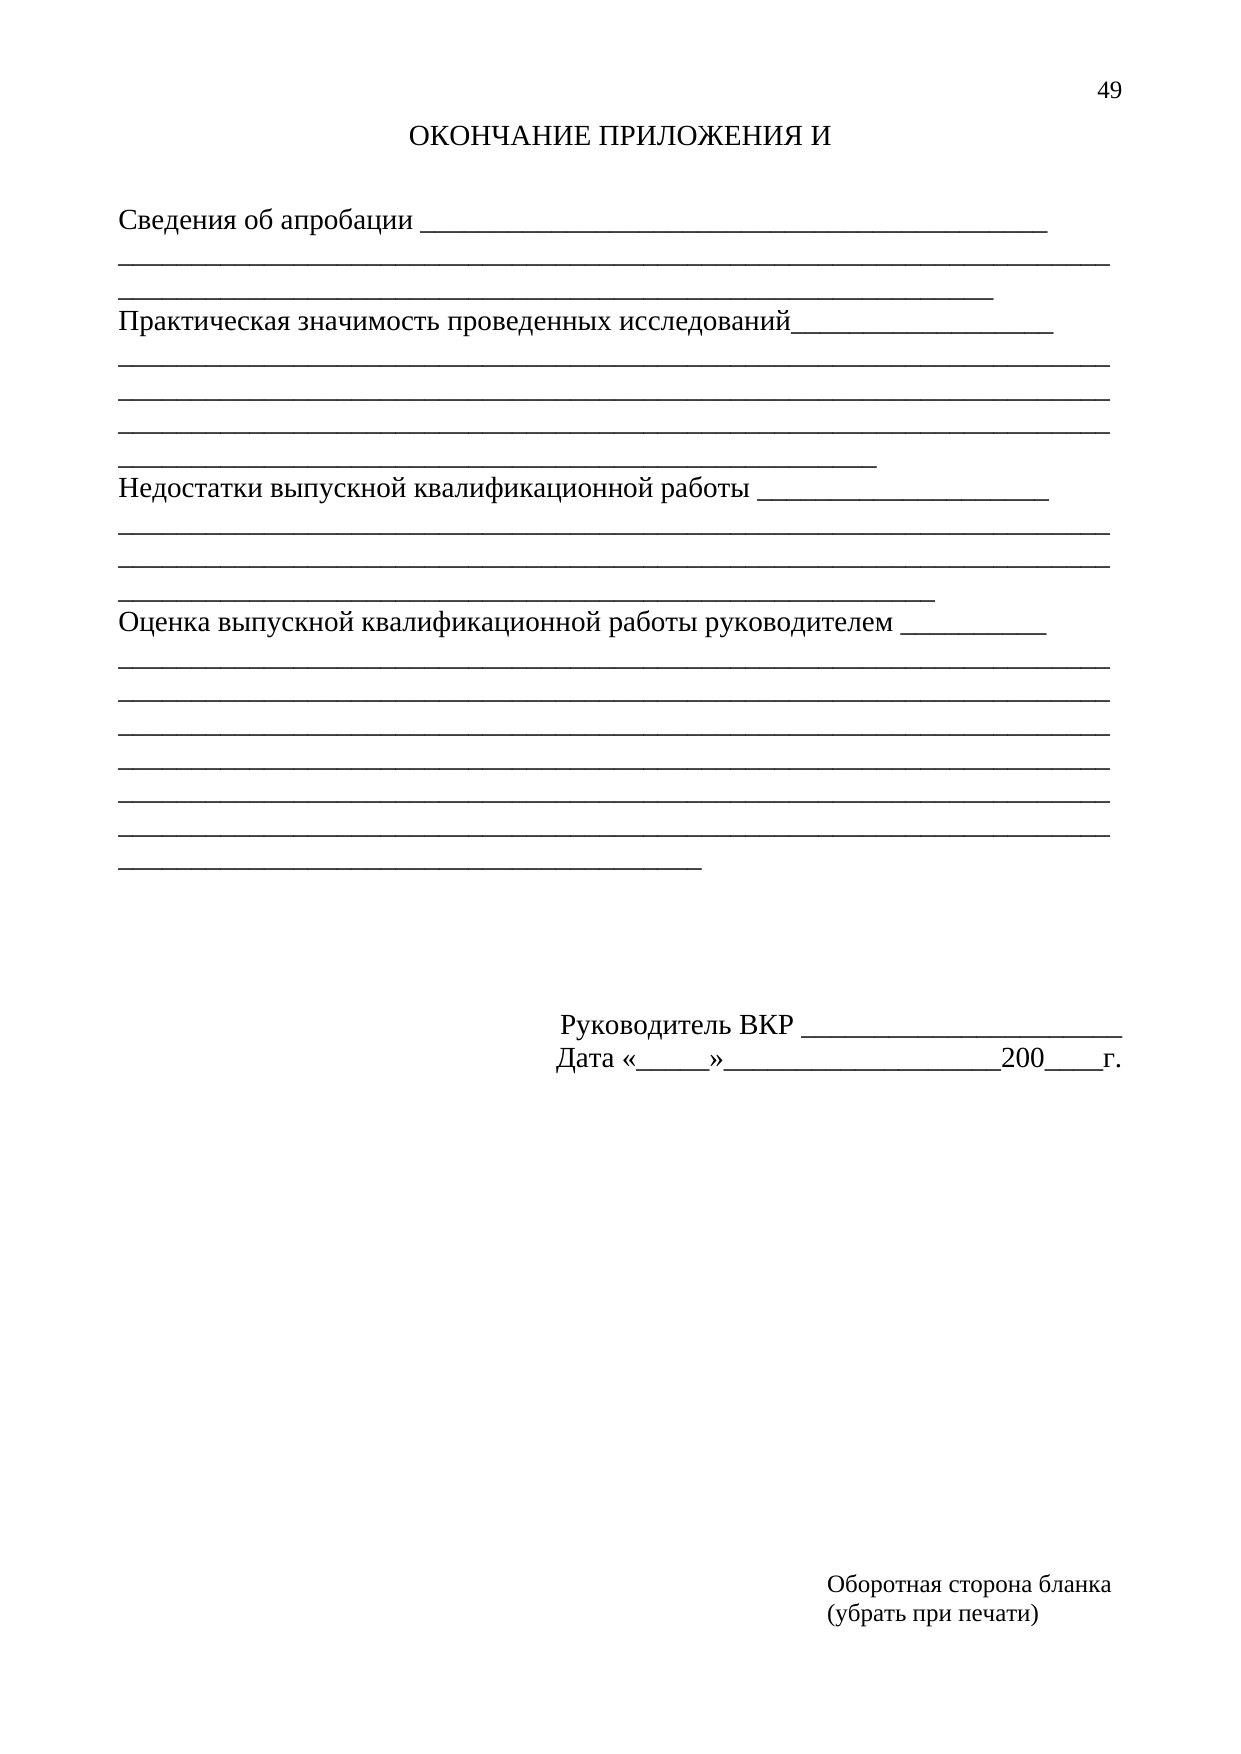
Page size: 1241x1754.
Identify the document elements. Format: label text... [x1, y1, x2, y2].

title Сведения об апробации ___________________________________________ [118, 202, 1122, 236]
title ________________________________________________________________________________________________________________________________________________________________________________________________ [118, 504, 1122, 604]
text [118, 118, 1122, 152]
title ________________________________________________________________________________________________________________________________________________________________________________________________________________________________________________________________________________________________________________________________________________________________________________________________________________________________________________________________ [118, 638, 1122, 873]
title Практическая значимость проведенных исследований__________________ [118, 303, 1122, 336]
title Недостатки выпускной квалификационной работы ____________________ [118, 470, 1122, 504]
title Оценка выпускной квалификационной работы руководителем __________ [118, 604, 1122, 638]
title ________________________________________________________________________________________________________________________________ [118, 236, 1122, 303]
title Дата «_____»___________________200____г. [118, 1041, 1122, 1074]
title Руководитель ВКР ______________________ [118, 1007, 1122, 1041]
